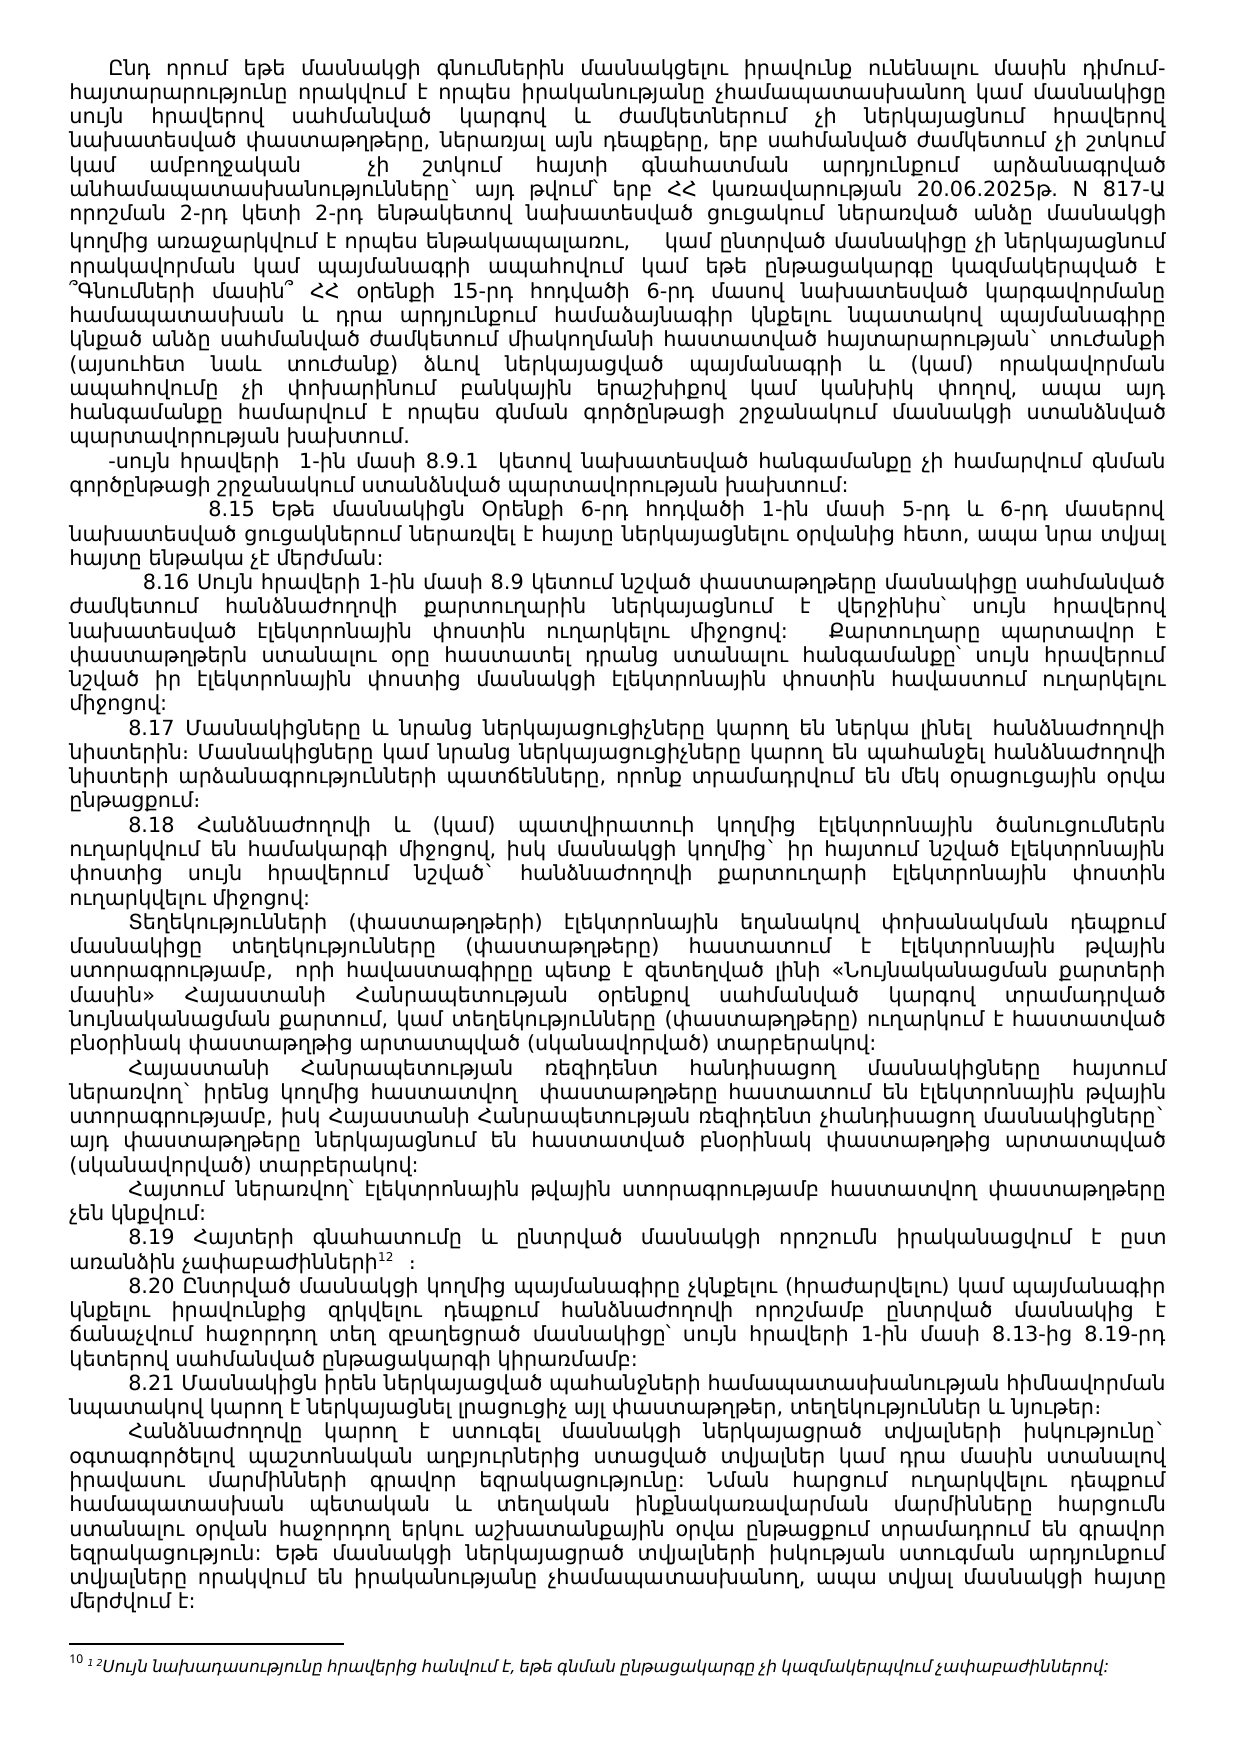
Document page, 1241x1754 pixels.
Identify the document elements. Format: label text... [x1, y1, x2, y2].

text 8.19 Հայտերի գնահատումը և ընտրված մասնակցի որոշումն իրականացվում է ըստ առանձին չափաբաժինների12։ [69, 1225, 1167, 1274]
text Տեղեկությունների (փաստաթղթերի) էլեկտրոնային եղանակով փոխանակման դեպքում մասնակիցը տեղեկությունները (փաստաթղթերը) հաստատում է էլեկտրոնային թվային ստորագրությամբ, որի հավաստագիրըը պետք է զետեղված լինի «Նույնականացման քարտերի մասին» Հայաստանի Հանրապետության օրենքով սահմանված կարգով տրամադրված նույնականացման քարտում, կամ տեղեկությունները (փաստաթղթերը) ուղարկում է հաստատված բնօրինակ փաստաթղթից արտատպված (սկանավորված) տարբերակով: [69, 910, 1167, 1056]
text Հանձնաժողովը կարող է ստուգել մասնակցի ներկայացրած տվյալների իսկությունը` օգտագործելով պաշտոնական աղբյուրներից ստացված տվյալներ կամ դրա մասին ստանալով իրավասու մարմինների գրավոր եզրակացությունը: Նման հարցում ուղարկվելու դեպքում համապատասխան պետական և տեղական ինքնակառավարման մարմինները հարցումն ստանալու օրվան հաջորդող երկու աշխատանքային օրվա ընթացքում տրամադրում են գրավոր եզրակացություն: Եթե մասնակցի ներկայացրած տվյալների իսկության ստուգման արդյունքում տվյալները որակվում են իրականությանը չհամապատասխանող, ապա տվյալ մասնակցի հայտը մերժվում է: [69, 1419, 1167, 1614]
text -սույն հրավերի 1-ին մասի 8.9.1 կետով նախատեսված հանգամանքը չի համարվում գնման գործընթացի շրջանակում ստանձնված պարտավորության խախտում: [69, 449, 1167, 497]
text Հայաստանի Հանրապետության ռեզիդենտ հանդիսացող մասնակիցները հայտում ներառվող` իրենց կողմից հաստատվող փաստաթղթերը հաստատում են էլեկտրոնային թվային ստորագրությամբ, իսկ Հայաստանի Հանրապետության ռեզիդենտ չհանդիսացող մասնակիցները` այդ փաստաթղթերը ներկայացնում են հաստատված բնօրինակ փաստաթղթից արտատպված (սկանավորված) տարբերակով: [69, 1056, 1167, 1177]
text 8.15 Եթե մասնակիցն Օրենքի 6-րդ հոդվածի 1-ին մասի 5-րդ և 6-րդ մասերով նախատեսված ցուցակներում ներառվել է հայտը ներկայացնելու օրվանից հետո, ապա նրա տվյալ հայտը ենթակա չէ մերժման: [69, 497, 1167, 570]
text Հայտում ներառվող՝ էլեկտրոնային թվային ստորագրությամբ հաստատվող փաստաթղթերը չեն կնքվում: [69, 1177, 1167, 1225]
text 8.21 Մասնակիցն իրեն ներկայացված պահանջների համապատասխանության հիմնավորման նպատակով կարող է ներկայացնել լրացուցիչ այլ փաստաթղթեր, տեղեկություններ և նյութեր։ [69, 1371, 1167, 1419]
text Ընդ որում եթե մասնակցի գնումներին մասնակցելու իրավունք ունենալու մասին դիմում-հայտարարությունը որակվում է որպես իրականությանը չհամապատասխանող կամ մասնակիցը սույն հրավերով սահմանված կարգով և ժամկետներում չի ներկայացնում հրավերով նախատեսված փաստաթղթերը, ներառյալ այն դեպքերը, երբ սահմանված ժամկետում չի շտկում կամ ամբողջական չի շտկում հայտի գնահատման արդյունքում արձանագրված անհամապատասխանությունները` այդ թվում՝ երբ ՀՀ կառավարության 20.06.2025թ. N 817-Ա որոշման 2-րդ կետի 2-րդ ենթակետով նախատեսված ցուցակում ներառված անձը մասնակցի կողմից առաջարկվում է որպես ենթակապալառու, կամ ընտրված մասնակիցը չի ներկայացնում որակավորման կամ պայմանագրի ապահովում կամ եթե ընթացակարգը կազմակերպված է ՞Գնումների մասին՞ ՀՀ օրենքի 15-րդ հոդվածի 6-րդ մասով նախատեսված կարգավորմանը համապատասխան և դրա արդյունքում համաձայնագիր կնքելու նպատակով պայմանագիրը կնքած անձը սահմանված ժամկետում միակողմանի հաստատված հայտարարության` տուժանքի (այսուհետ նաև տուժանք) ձևով ներկայացված պայմանագրի և (կամ) որակավորման ապահովումը չի փոխարինում բանկային երաշխիքով կամ կանխիկ փողով, ապա այդ հանգամանքը համարվում է որպես գնման գործընթացի շրջանակում մասնակցի ստանձնված պարտավորության խախտում. [69, 56, 1167, 449]
text 8.16 Սույն հրավերի 1-ին մասի 8.9 կետում նշված փաստաթղթերը մասնակիցը սահմանված ժամկետում հանձնաժողովի քարտուղարին ներկայացնում է վերջինիս՝ սույն հրավերով նախատեսված էլեկտրոնային փոստին ուղարկելու միջոցով: Քարտուղարը պարտավոր է փաստաթղթերն ստանալու օրը հաստատել դրանց ստանալու հանգամանքը՝ սույն հրավերում նշված իր էլեկտրոնային փոստից մասնակցի էլեկտրոնային փոստին հավաստում ուղարկելու միջոցով: [69, 570, 1167, 716]
text 8.18 Հանձնաժողովի և (կամ) պատվիրատուի կողմից էլեկտրոնային ծանուցումներն ուղարկվում են համակարգի միջոցով, իսկ մասնակցի կողմից` իր հայտում նշված էլեկտրոնային փոստից սույն հրավերում նշված` հանձնաժողովի քարտուղարի էլեկտրոնային փոստին ուղարկվելու միջոցով: [69, 813, 1167, 910]
text 8.20 Ընտրված մասնակցի կողմից պայմանագիրը չկնքելու (հրաժարվելու) կամ պայմանագիր կնքելու իրավունքից զրկվելու դեպքում հանձնաժողովի որոշմամբ ընտրված մասնակից է ճանաչվում հաջորդող տեղ զբաղեցրած մասնակիցը՝ սույն հրավերի 1-ին մասի 8.13-ից 8.19-րդ կետերով սահմանված ընթացակարգի կիրառմամբ: [69, 1274, 1167, 1371]
text 8.17 Մասնակիցները և նրանց ներկայացուցիչները կարող են ներկա լինել հանձնաժողովի նիստերին։ Մասնակիցները կամ նրանց ներկայացուցիչները կարող են պահանջել հանձնաժողովի նիստերի արձանագրությունների պատճենները, որոնք տրամադրվում են մեկ օրացուցային օրվա ընթացքում։ [69, 716, 1167, 813]
